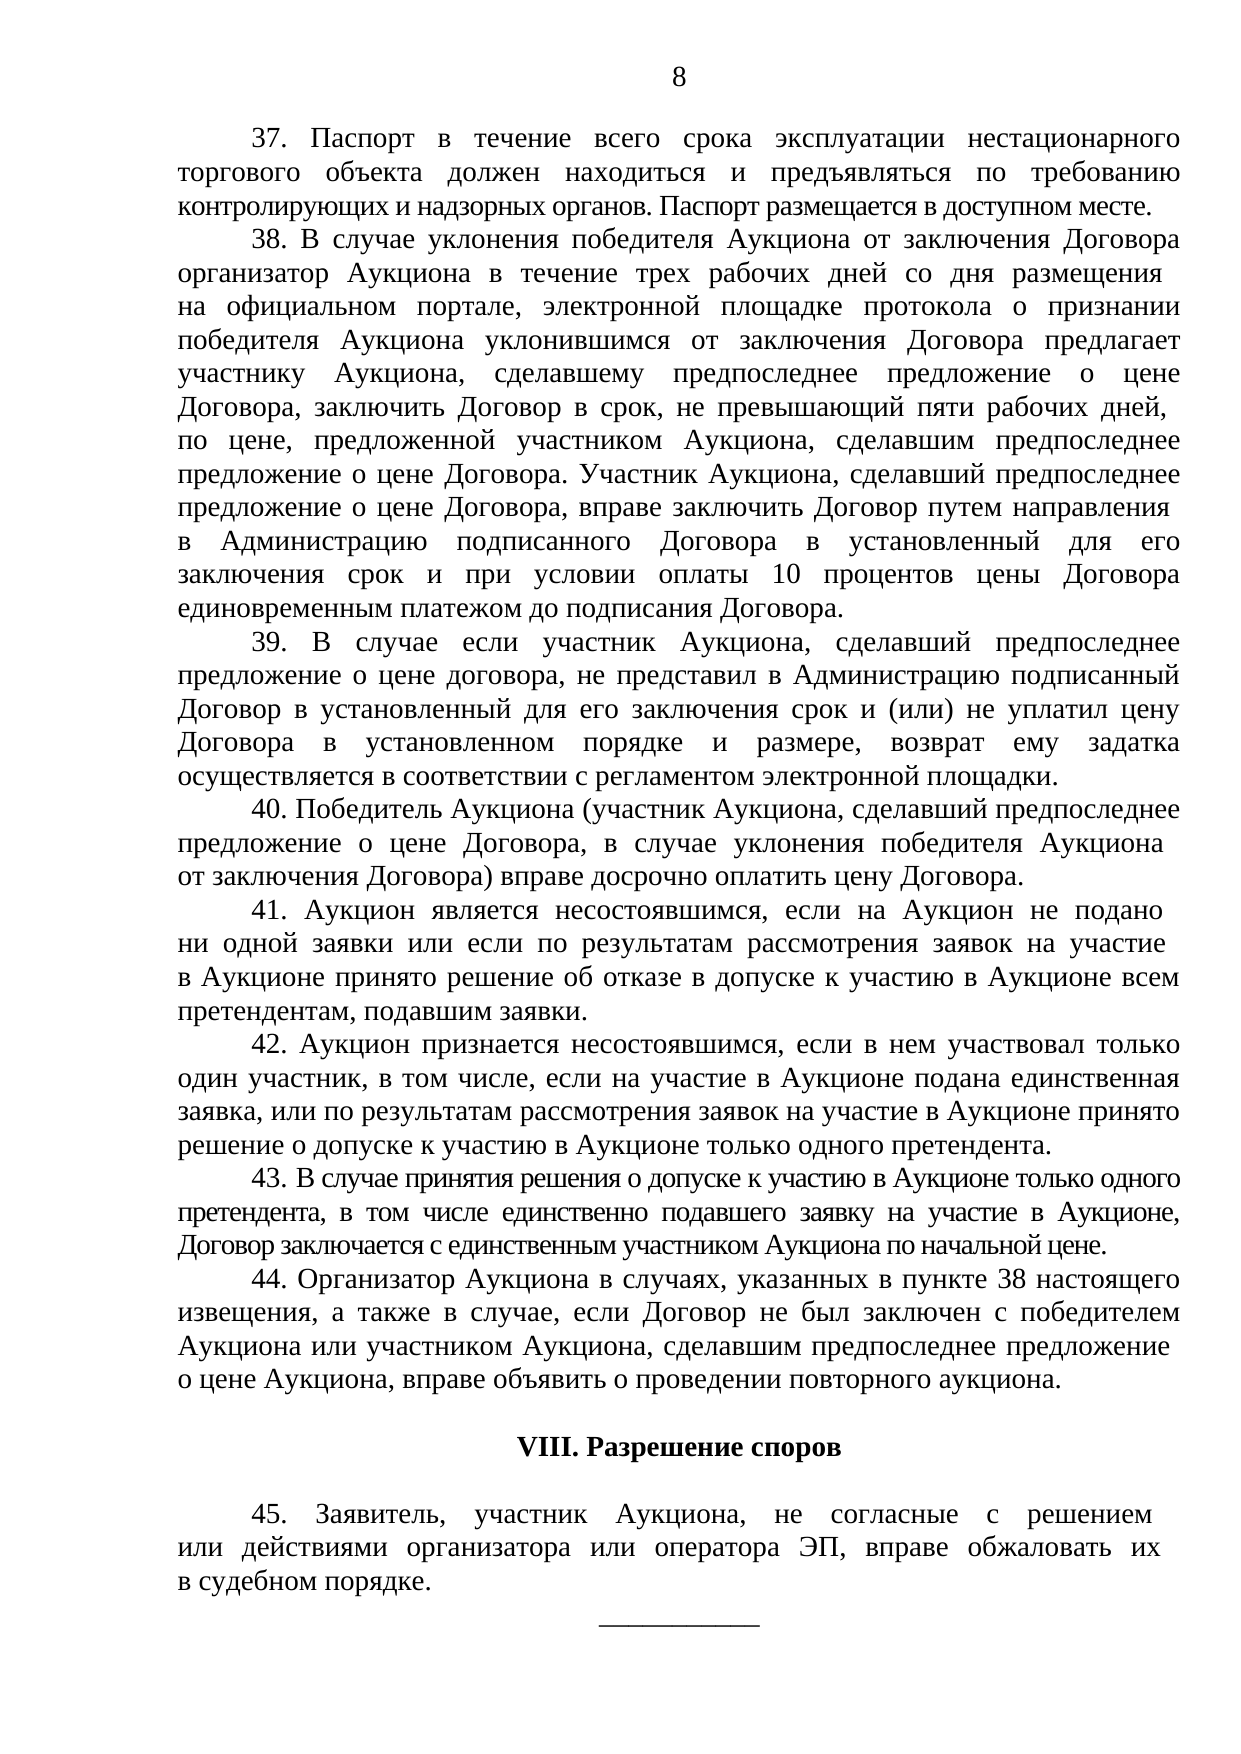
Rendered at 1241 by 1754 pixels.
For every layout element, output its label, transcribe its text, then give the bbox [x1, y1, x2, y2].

text 41. Аукцион является несостоявшимся, если на Аукцион не подано ни одной заявки или если по результатам рассмотрения заявок на участие в Аукционе принято решение об отказе в допуске к участию в Аукционе всем претендентам, подавшим заявки. [177, 892, 1181, 1026]
text VIII. Разрешение споров [177, 1429, 1181, 1462]
text 43. В случае принятия решения о допуске к участию в Аукционе только одного претендента, в том числе единственно подавшего заявку на участие в Аукционе, Договор заключается с единственным участником Аукциона по начальной цене. [177, 1160, 1181, 1261]
text 40. Победитель Аукциона (участник Аукциона, сделавший предпоследнее предложение о цене Договора, в случае уклонения победителя Аукциона от заключения Договора) вправе досрочно оплатить цену Договора. [177, 791, 1181, 892]
text ___________ [177, 1596, 1181, 1630]
text 42. Аукцион признается несостоявшимся, если в нем участвовал только один участник, в том числе, если на участие в Аукционе подана единственная заявка, или по результатам рассмотрения заявок на участие в Аукционе принято решение о допуске к участию в Аукционе только одного претендента. [177, 1026, 1181, 1160]
text 45. Заявитель, участник Аукциона, не согласные с решением или действиями организатора или оператора ЭП, вправе обжаловать их в судебном порядке. [177, 1496, 1181, 1596]
text 38. В случае уклонения победителя Аукциона от заключения Договора организатор Аукциона в течение трех рабочих дней со дня размещения на официальном портале, электронной площадке протокола о признании победителя Аукциона уклонившимся от заключения Договора предлагает участнику Аукциона, сделавшему предпоследнее предложение о цене Договора, заключить Договор в срок, не превышающий пяти рабочих дней, по цене, предложенной участником Аукциона, сделавшим предпоследнее предложение о цене Договора. Участник Аукциона, сделавший предпоследнее предложение о цене Договора, вправе заключить Договор путем направления в Администрацию подписанного Договора в установленный для его заключения срок и при условии оплаты 10 процентов цены Договора единовременным платежом до подписания Договора. [177, 221, 1181, 624]
text 37. Паспорт в течение всего срока эксплуатации нестационарного торгового объекта должен находиться и предъявляться по требованию контролирующих и надзорных органов. Паспорт размещается в доступном месте. [177, 121, 1181, 221]
text 44. Организатор Аукциона в случаях, указанных в пункте 38 настоящего извещения, а также в случае, если Договор не был заключен с победителем Аукциона или участником Аукциона, сделавшим предпоследнее предложение о цене Аукциона, вправе объявить о проведении повторного аукциона. [177, 1261, 1181, 1395]
text 39. В случае если участник Аукциона, сделавший предпоследнее предложение о цене договора, не представил в Администрацию подписанный Договор в установленный для его заключения срок и (или) не уплатил цену Договора в установленном порядке и размере, возврат ему задатка осуществляется в соответствии с регламентом электронной площадки. [177, 624, 1181, 791]
